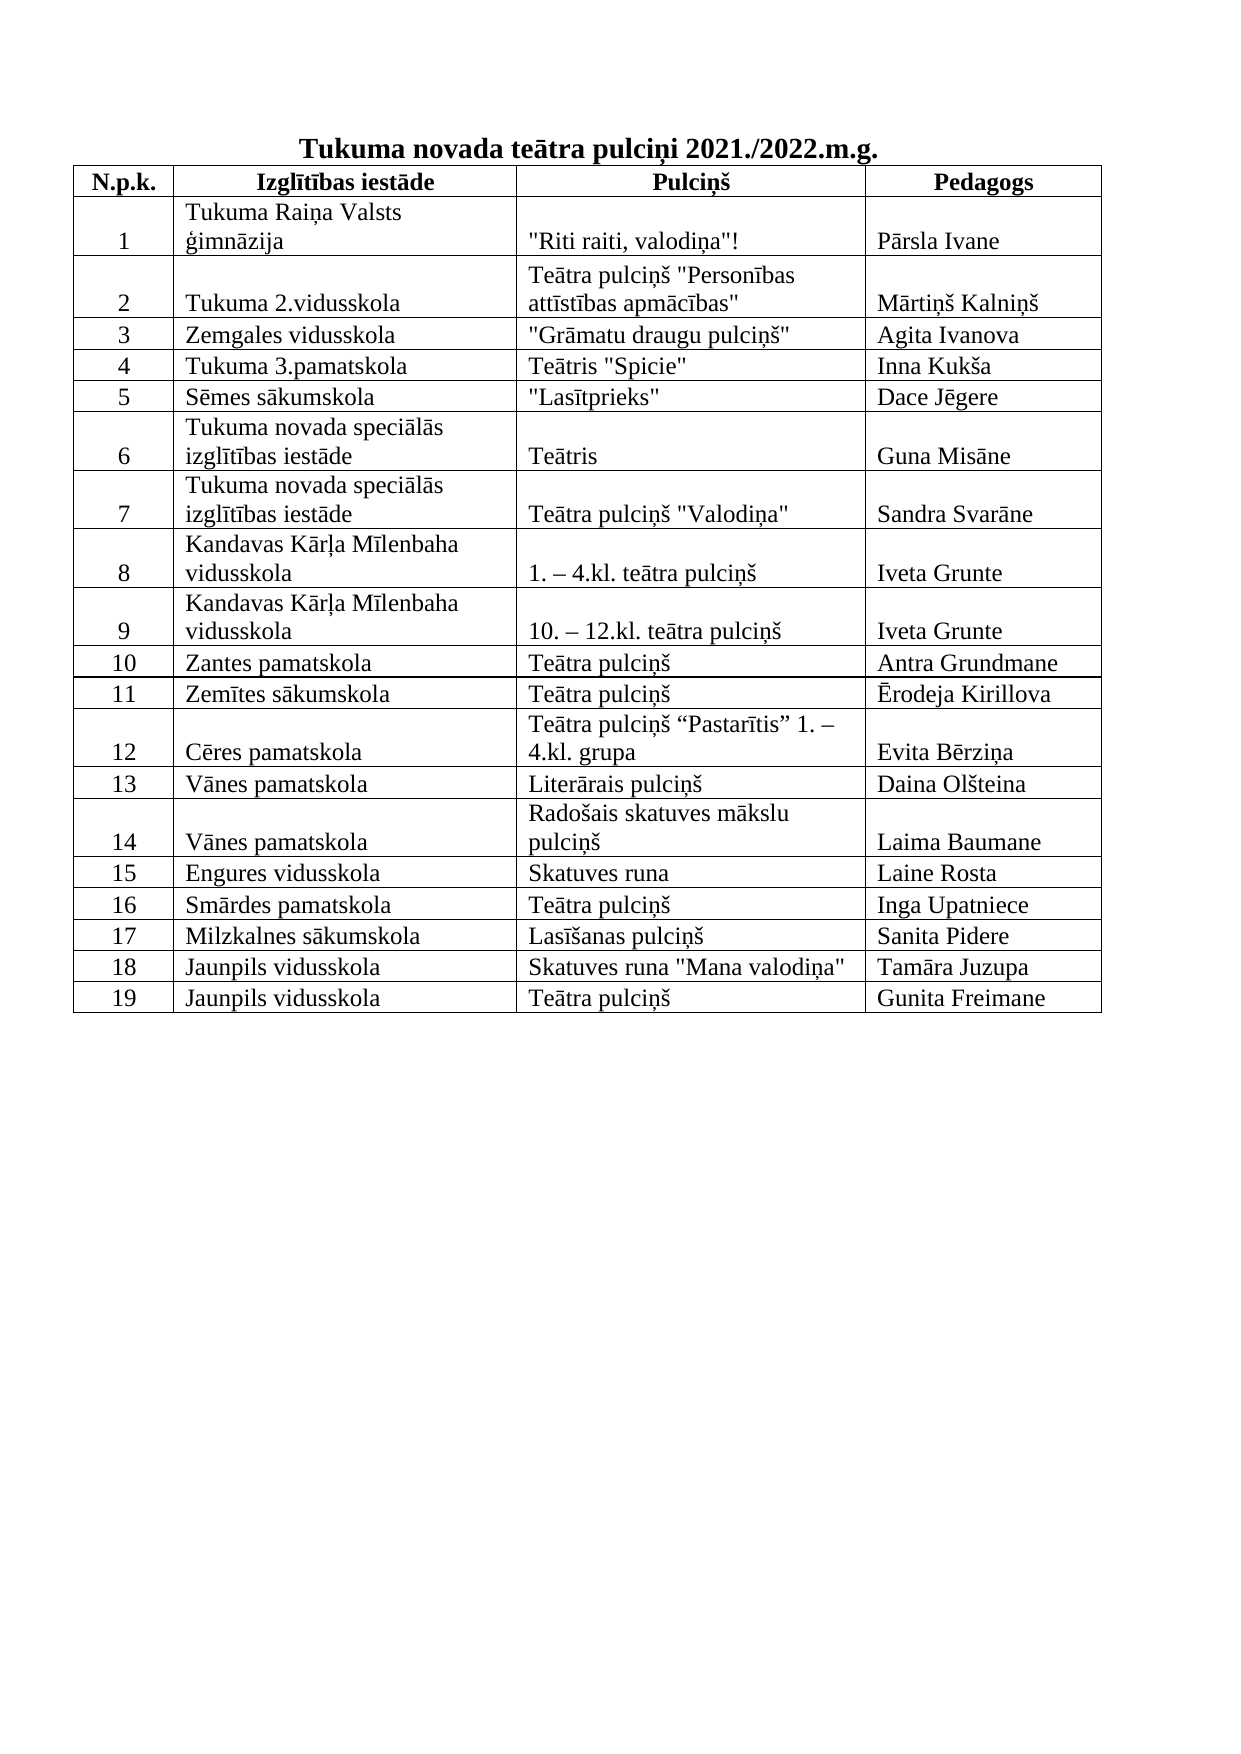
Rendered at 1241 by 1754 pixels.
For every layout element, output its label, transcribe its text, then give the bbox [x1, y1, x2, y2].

table_cell Sēmes sākumskola [174, 381, 516, 411]
table_cell Tukuma Raiņa Valsts ģimnāzija [174, 197, 516, 255]
table_cell Tamāra Juzupa [866, 951, 1101, 981]
table_cell Milzkalnes sākumskola [174, 920, 516, 950]
table_cell Tukuma novada speciālās izglītības iestāde [174, 412, 516, 469]
table_cell Teātris [517, 412, 865, 469]
table_cell 19 [74, 982, 173, 1012]
table_cell Pedagogs [866, 166, 1101, 196]
table_cell Pārsla Ivane [866, 197, 1101, 255]
table_cell 1. – 4.kl. teātra pulciņš [517, 529, 865, 587]
table_cell Teātris "Spicie" [517, 350, 865, 380]
table_cell 10 [74, 646, 173, 676]
table_cell Evita Bērziņa [866, 709, 1101, 766]
table_cell Guna Misāne [866, 412, 1101, 469]
table_cell 11 [74, 678, 173, 708]
table_cell "Grāmatu draugu pulciņš" [517, 318, 865, 348]
table_cell Laine Rosta [866, 857, 1101, 887]
table_cell 14 [74, 799, 173, 856]
table_cell Iveta Grunte [866, 529, 1101, 587]
table_cell Zemgales vidusskola [174, 318, 516, 348]
table_cell Tukuma novada speciālās izglītības iestāde [174, 471, 516, 528]
table_cell Vānes pamatskola [174, 767, 516, 797]
table_cell 7 [74, 471, 173, 528]
table_cell Teātra pulciņš “Pastarītis” 1. – 4.kl. grupa [517, 709, 865, 766]
table_cell 18 [74, 951, 173, 981]
table_cell Gunita Freimane [866, 982, 1101, 1012]
table_cell Teātra pulciņš [517, 678, 865, 708]
table_cell Teātra pulciņš [517, 982, 865, 1012]
table_cell Engures vidusskola [174, 857, 516, 887]
table_cell Zantes pamatskola [174, 646, 516, 676]
table_cell Teātra pulciņš "Personības attīstības apmācības" [517, 256, 865, 317]
table_cell 16 [74, 888, 173, 918]
table_cell "Riti raiti, valodiņa"! [517, 197, 865, 255]
table_cell Daina Olšteina [866, 767, 1101, 797]
table_cell 12 [74, 709, 173, 766]
table_cell Mārtiņš Kalniņš [866, 256, 1101, 317]
table_cell Teātra pulciņš "Valodiņa" [517, 471, 865, 528]
table_cell Skatuves runa "Mana valodiņa" [517, 951, 865, 981]
table_cell Teātra pulciņš [517, 888, 865, 918]
table_cell Ērodeja Kirillova [866, 678, 1101, 708]
table_cell 9 [74, 588, 173, 645]
table_cell Izglītības iestāde [174, 166, 516, 196]
table_cell Radošais skatuves mākslu pulciņš [517, 799, 865, 856]
table_cell 2 [74, 256, 173, 317]
table_cell Vānes pamatskola [174, 799, 516, 856]
table_cell Dace Jēgere [866, 381, 1101, 411]
table_cell N.p.k. [74, 166, 173, 196]
table_cell 15 [74, 857, 173, 887]
table_cell Lasīšanas pulciņš [517, 920, 865, 950]
table_cell Tukuma 3.pamatskola [174, 350, 516, 380]
table_cell 5 [74, 381, 173, 411]
table_cell Antra Grundmane [866, 646, 1101, 676]
table_cell Kandavas Kārļa Mīlenbaha vidusskola [174, 588, 516, 645]
table_cell Agita Ivanova [866, 318, 1101, 348]
table_cell Teātra pulciņš [517, 646, 865, 676]
table_cell 1 [74, 197, 173, 255]
table_cell 8 [74, 529, 173, 587]
table_cell Jaunpils vidusskola [174, 951, 516, 981]
table_cell Pulciņš [517, 166, 865, 196]
table_cell Literārais pulciņš [517, 767, 865, 797]
table_cell "Lasītprieks" [517, 381, 865, 411]
table_cell 13 [74, 767, 173, 797]
table_cell Iveta Grunte [866, 588, 1101, 645]
table_cell Laima Baumane [866, 799, 1101, 856]
table_cell Jaunpils vidusskola [174, 982, 516, 1012]
table_cell Zemītes sākumskola [174, 678, 516, 708]
table_cell Sandra Svarāne [866, 471, 1101, 528]
table_cell Tukuma 2.vidusskola [174, 256, 516, 317]
table_cell Inna Kukša [866, 350, 1101, 380]
table_cell 17 [74, 920, 173, 950]
table_cell Smārdes pamatskola [174, 888, 516, 918]
table_cell 3 [74, 318, 173, 348]
table_cell 6 [74, 412, 173, 469]
table_cell Sanita Pidere [866, 920, 1101, 950]
table_cell 10. – 12.kl. teātra pulciņš [517, 588, 865, 645]
table_cell Kandavas Kārļa Mīlenbaha vidusskola [174, 529, 516, 587]
table_cell Skatuves runa [517, 857, 865, 887]
table_header Tukuma novada teātra pulciņi 2021./2022.m.g. [74, 131, 1103, 165]
table_cell Cēres pamatskola [174, 709, 516, 766]
table_cell 4 [74, 350, 173, 380]
table_cell Inga Upatniece [866, 888, 1101, 918]
